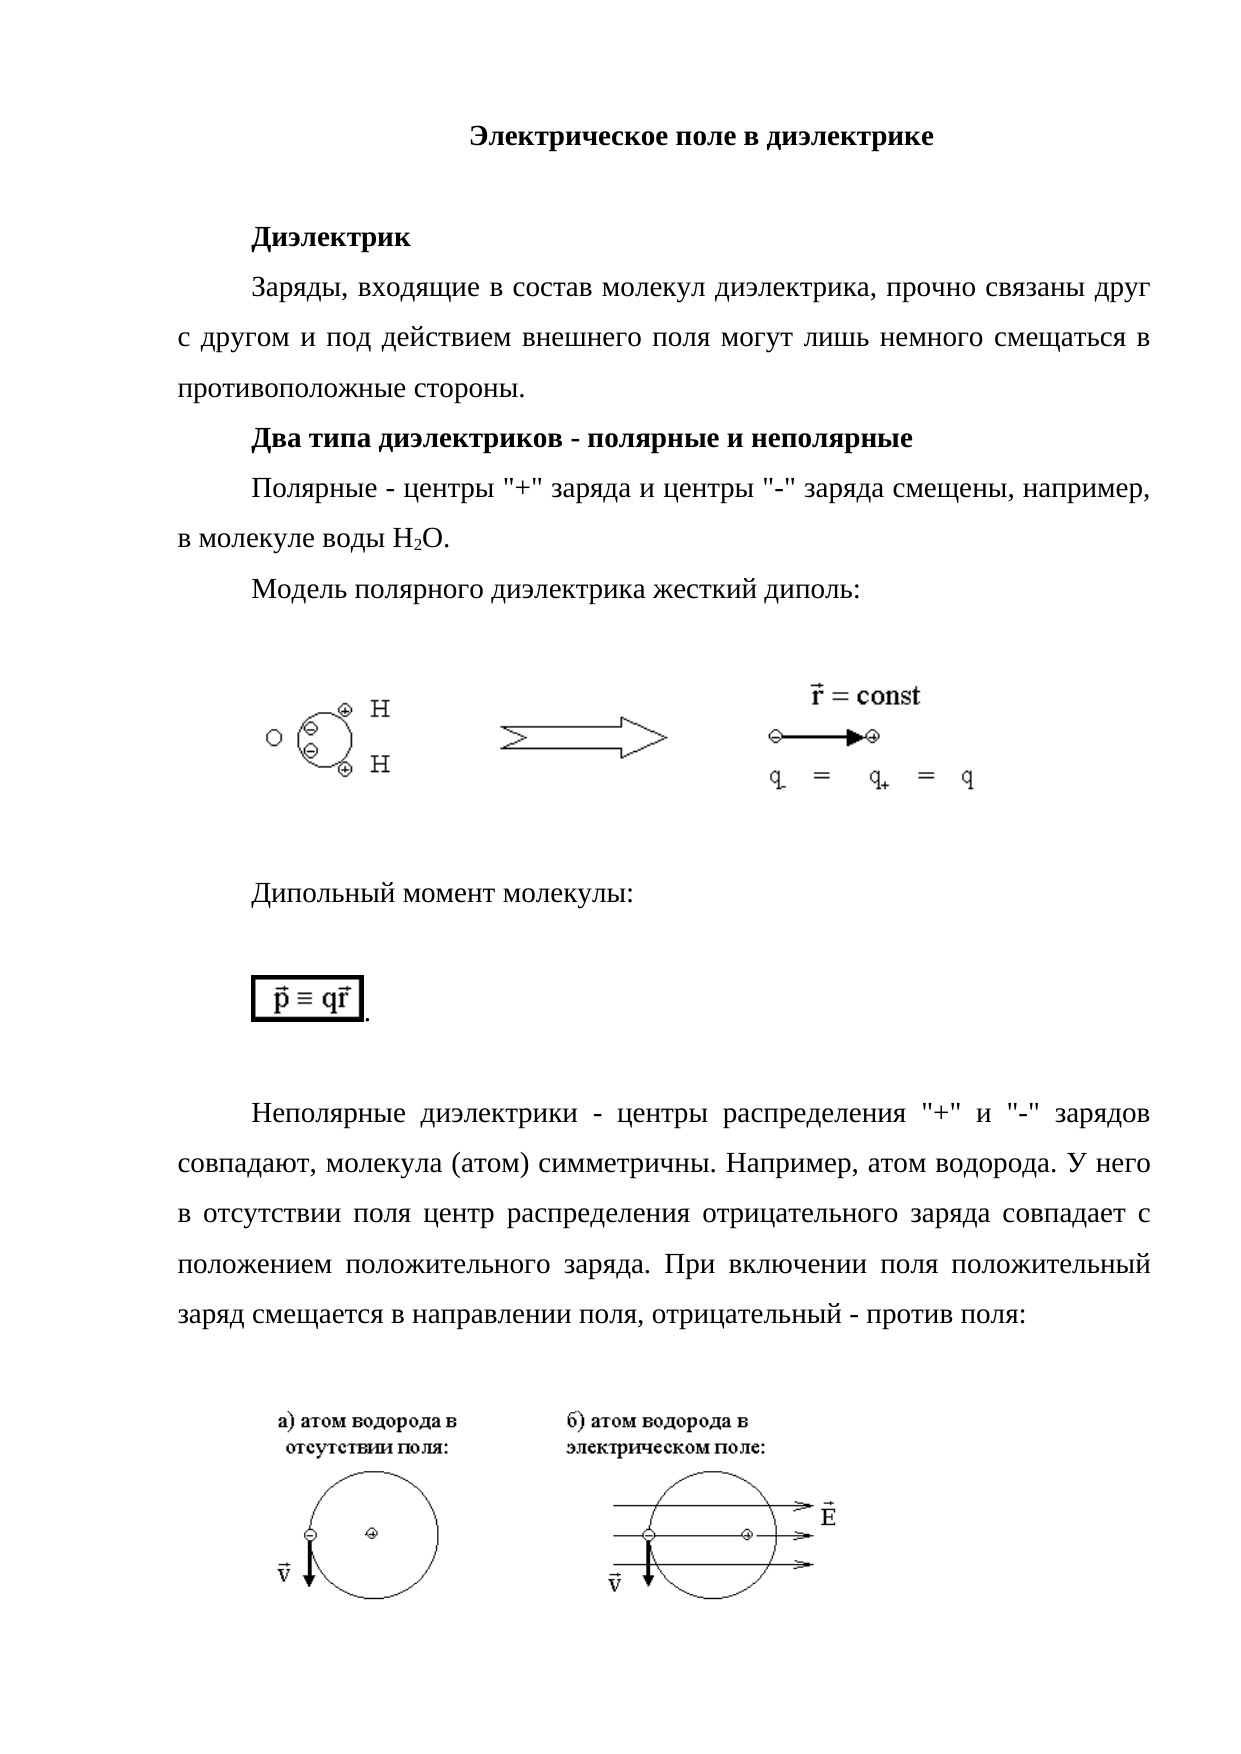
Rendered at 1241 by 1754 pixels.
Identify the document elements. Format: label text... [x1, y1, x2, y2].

picture [251, 671, 989, 811]
text Электрическое поле в диэлектрике [177, 118, 1152, 152]
text Модель полярного диэлектрика жесткий диполь: [177, 571, 1152, 604]
text . [177, 976, 1152, 1028]
text Неполярные диэлектрики - центры распределения "+" и "-" зарядов совпадают, молекула (атом) симметричны. Например, атом водорода. У него в отсутствии поля центр распределения отрицательного заряда совпадает с положением положительного заряда. При включении поля положительный заряд смещается в направлении поля, отрицательный - против поля: [177, 1095, 1152, 1329]
text Полярные - центры "+" заряда и центры "-" заряда смещены, например, в молекуле воды H2O. [177, 470, 1152, 554]
text Диэлектрик [177, 219, 1152, 252]
picture [251, 1396, 872, 1608]
picture [251, 975, 364, 1022]
text Дипольный момент молекулы: [177, 875, 1152, 909]
text Два типа диэлектриков - полярные и неполярные [177, 420, 1152, 453]
text Заряды, входящие в состав молекул диэлектрика, прочно связаны друг с другом и под действием внешнего поля могут лишь немного смещаться в противоположные стороны. [177, 269, 1152, 403]
